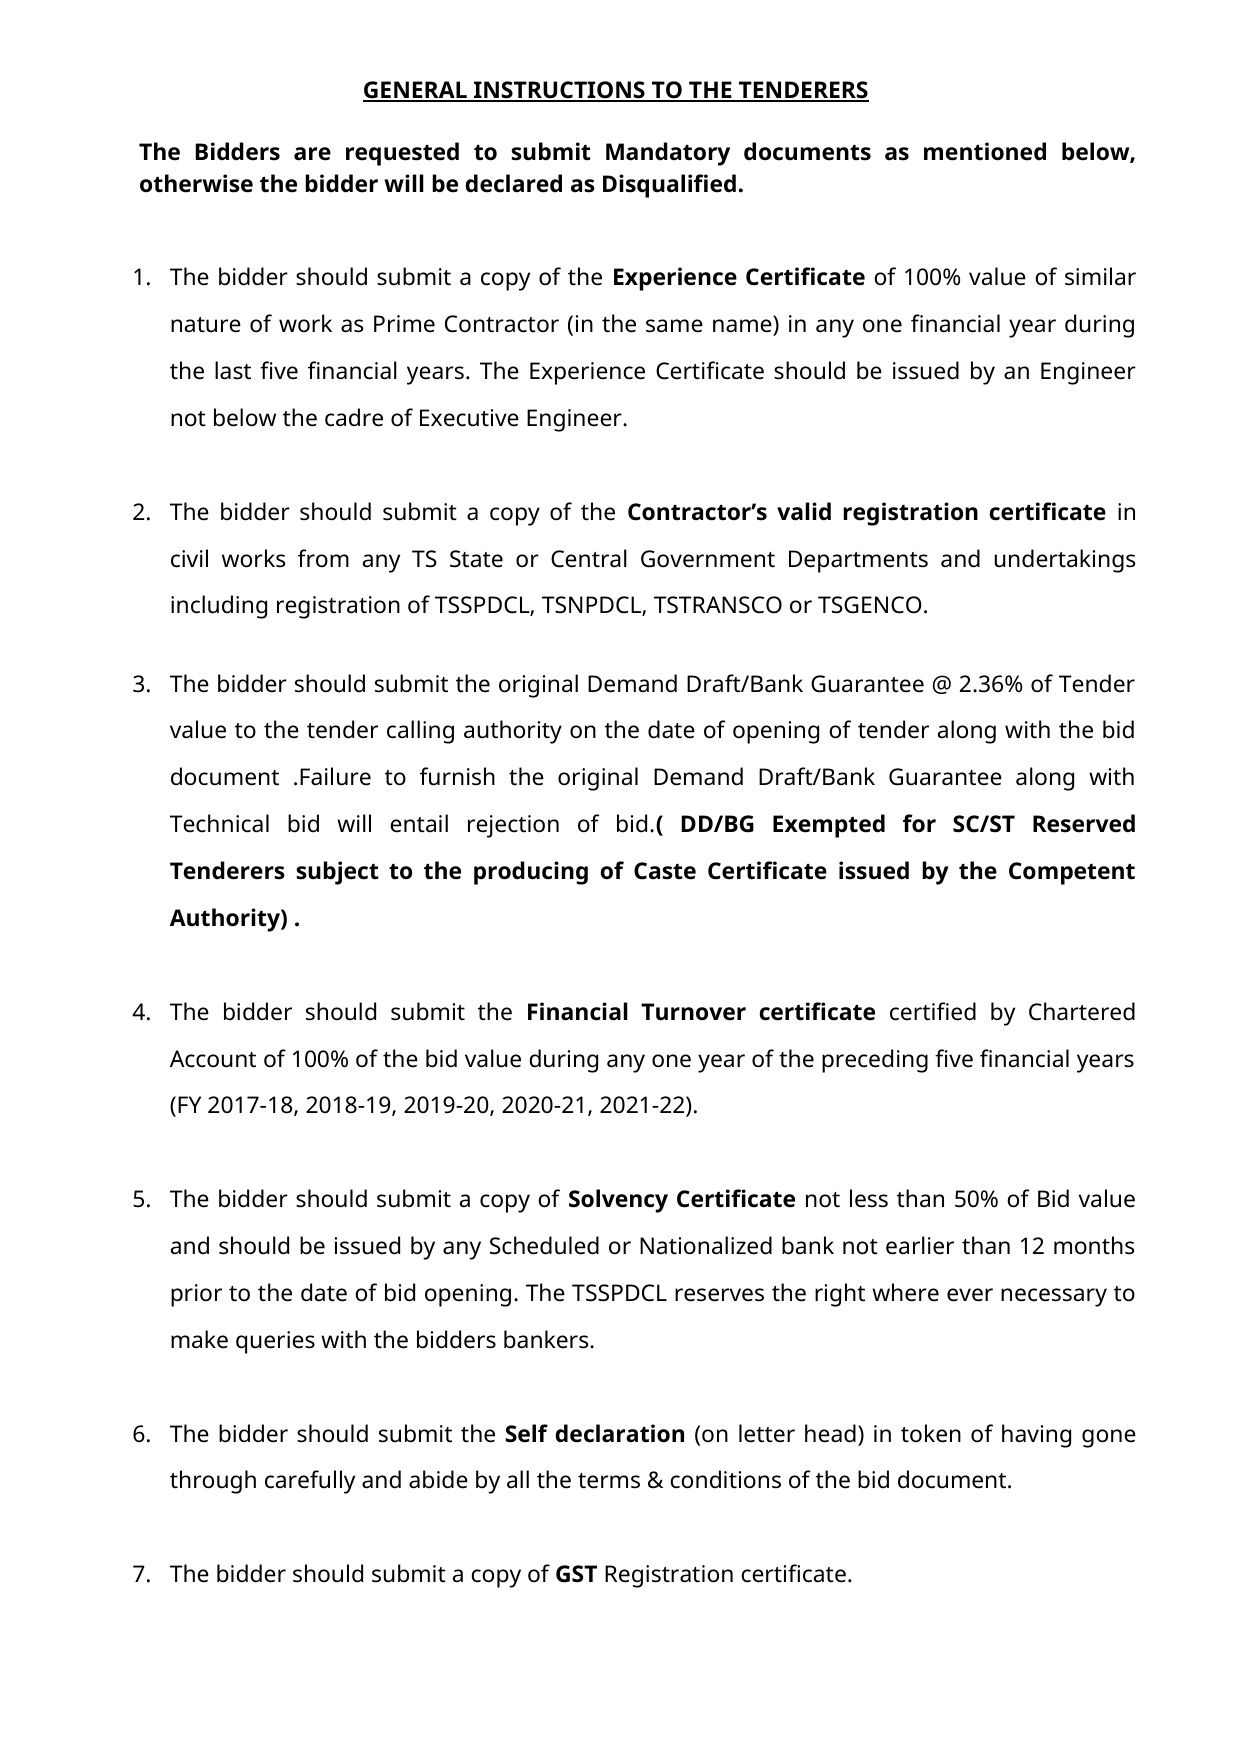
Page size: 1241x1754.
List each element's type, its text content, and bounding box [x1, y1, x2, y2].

list The bidder should submit the Financial Turnover certificate certified by Chartered Account of 100% of the bid value during any one year of the preceding five financial years (FY 2017-18, 2018-19, 2019-20, 2020-21, 2021-22). [132, 996, 1137, 1121]
list The bidder should submit a copy of the Contractor’s valid registration certificate in civil works from any TS State or Central Government Departments and undertakings including registration of TSSPDCL, TSNPDCL, TSTRANSCO or TSGENCO. [132, 496, 1137, 621]
list The bidder should submit a copy of GST Registration certificate. [132, 1558, 1137, 1589]
list The bidder should submit a copy of the Experience Certificate of 100% value of similar nature of work as Prime Contractor (in the same name) in any one financial year during the last five financial years. The Experience Certificate should be issued by an Engineer not below the cadre of Executive Engineer. [132, 261, 1137, 433]
list The bidder should submit a copy of Solvency Certificate not less than 50% of Bid value and should be issued by any Scheduled or Nationalized bank not earlier than 12 months prior to the date of bid opening. The TSSPDCL reserves the right where ever necessary to make queries with the bidders bankers. [132, 1183, 1137, 1355]
text GENERAL INSTRUCTIONS TO THE TENDERERS [94, 74, 1137, 105]
list The bidder should submit the original Demand Draft/Bank Guarantee @ 2.36% of Tender value to the tender calling authority on the date of opening of tender along with the bid document .Failure to furnish the original Demand Draft/Bank Guarantee along with Technical bid will entail rejection of bid.( DD/BG Exempted for SC/ST Reserved Tenderers subject to the producing of Caste Certificate issued by the Competent Authority) . [132, 668, 1137, 933]
list The bidder should submit the Self declaration (on letter head) in token of having gone through carefully and abide by all the terms & conditions of the bid document. [132, 1418, 1137, 1496]
text The Bidders are requested to submit Mandatory documents as mentioned below, otherwise the bidder will be declared as Disqualified. [139, 136, 1137, 199]
